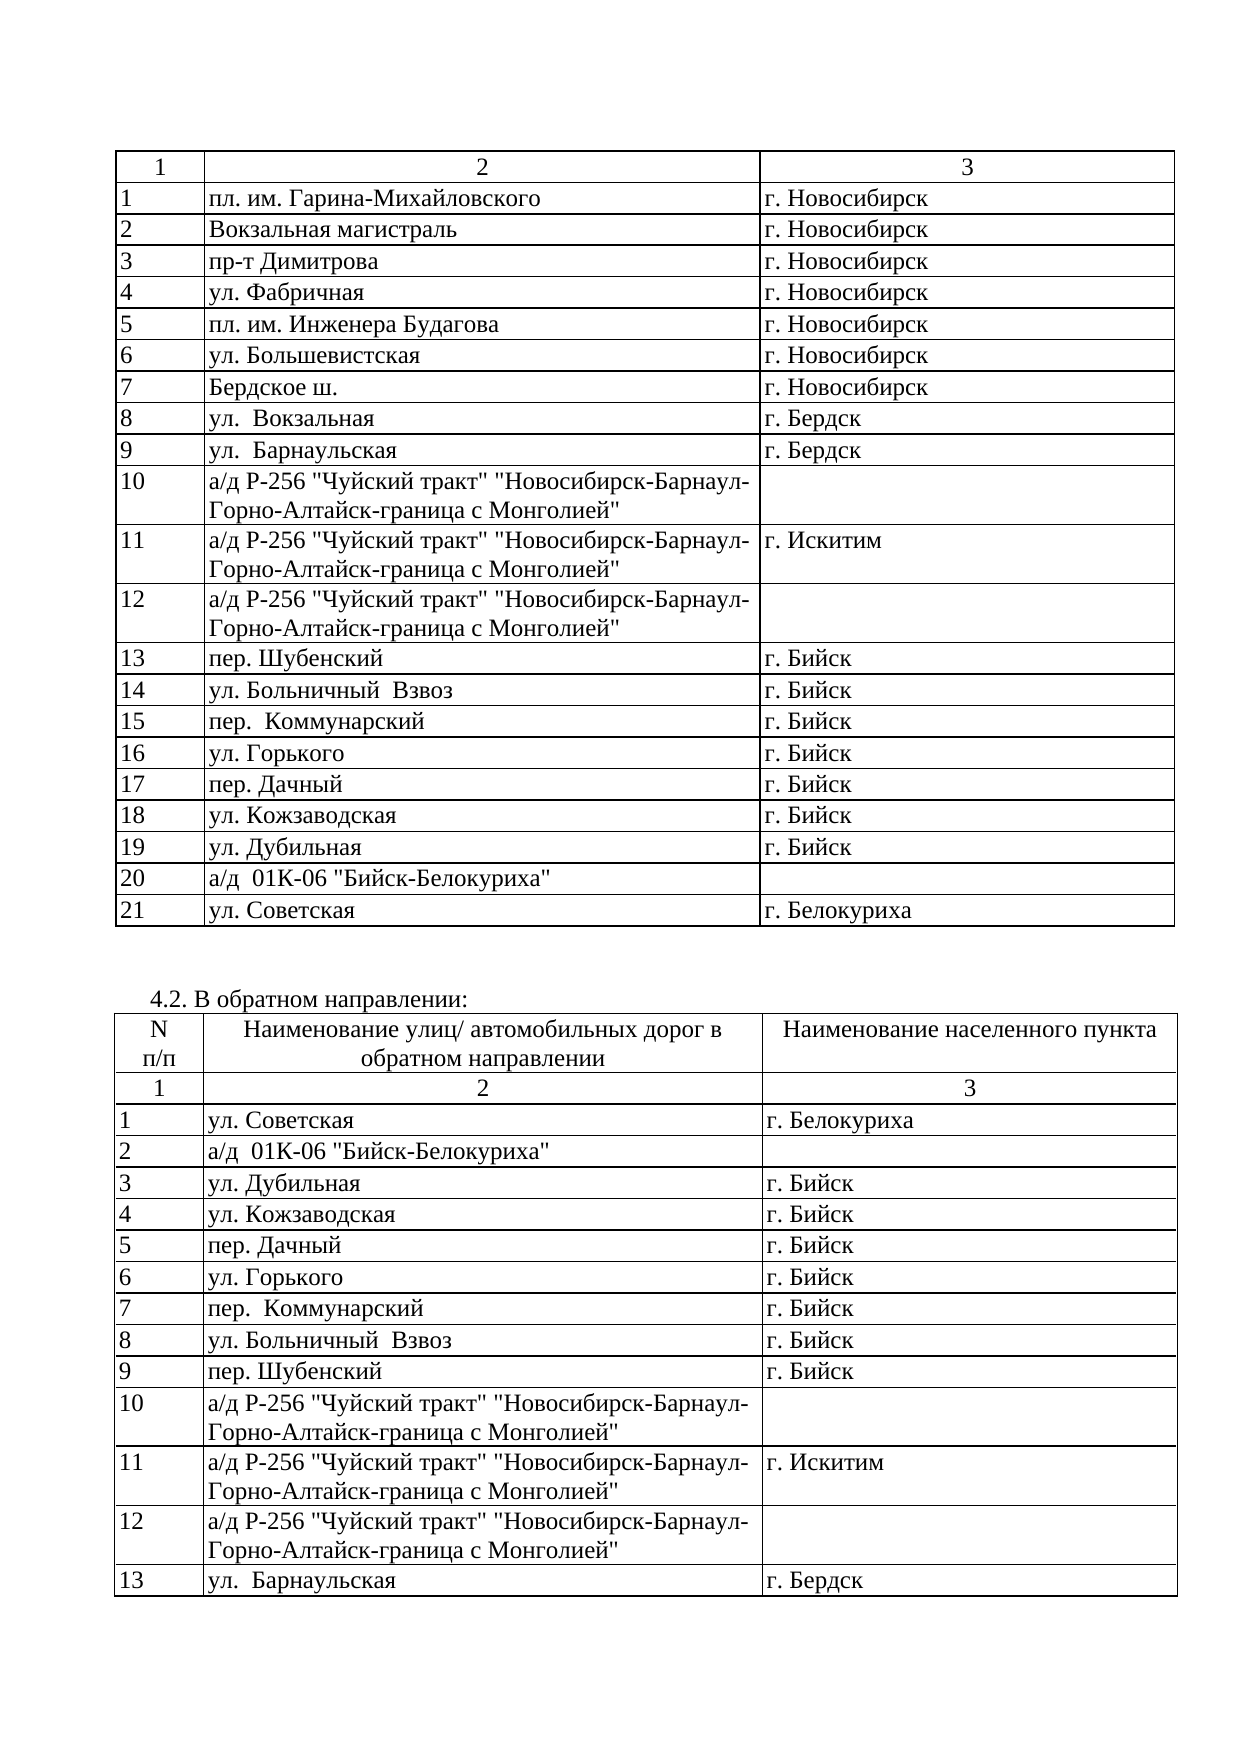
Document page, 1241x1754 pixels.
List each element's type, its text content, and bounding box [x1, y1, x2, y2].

table_cell ул. Дубильная [205, 832, 759, 862]
table_cell 5 [115, 1230, 203, 1261]
table_header N п/п [115, 1014, 203, 1072]
table_cell 16 [117, 738, 204, 768]
table_cell а/д Р-256 "Чуйский тракт" "Новосибирск-Барнаул-Горно-Алтайск-граница с Монголией" [205, 466, 759, 524]
table_cell пер. Шубенский [204, 1357, 762, 1386]
table_cell а/д Р-256 "Чуйский тракт" "Новосибирск-Барнаул-Горно-Алтайск-граница с Монголией" [205, 525, 759, 583]
table_cell 4 [115, 1199, 203, 1229]
table_cell г. Белокуриха [761, 895, 1174, 925]
table_cell г. Новосибирск [761, 277, 1174, 307]
table_cell [763, 1386, 1177, 1445]
table_cell г. Бийск [763, 1292, 1177, 1323]
table_cell ул. Горького [204, 1262, 762, 1292]
table_cell 9 [117, 435, 204, 464]
table_cell [763, 1135, 1177, 1166]
table_cell ул. Горького [205, 738, 759, 768]
table_cell Вокзальная магистраль [205, 215, 759, 244]
table_cell а/д Р-256 "Чуйский тракт" "Новосибирск-Барнаул-Горно-Алтайск-граница с Монголией" [204, 1388, 762, 1445]
table_cell ул. Фабричная [205, 277, 759, 307]
table_cell а/д 01К-06 "Бийск-Белокуриха" [204, 1136, 762, 1166]
table_cell 18 [117, 801, 204, 831]
table_cell г. Новосибирск [761, 372, 1174, 402]
table_cell 9 [115, 1356, 203, 1386]
table_cell г. Искитим [761, 525, 1174, 583]
table_cell 10 [117, 466, 204, 524]
table_cell 7 [117, 372, 204, 402]
table_cell 1 [117, 152, 204, 181]
table_cell а/д Р-256 "Чуйский тракт" "Новосибирск-Барнаул-Горно-Алтайск-граница с Монголией" [204, 1506, 762, 1563]
table_cell г. Новосибирск [761, 309, 1174, 339]
table_cell пер. Дачный [205, 769, 759, 799]
table_cell 6 [117, 340, 204, 370]
table_cell 8 [115, 1325, 203, 1355]
table_cell 14 [117, 675, 204, 705]
table_cell 3 [117, 246, 204, 276]
table_cell пл. им. Инженера Будагова [205, 309, 759, 339]
table_cell 21 [117, 895, 204, 925]
table_cell [761, 864, 1174, 893]
table_cell 1 [115, 1104, 203, 1135]
table_cell г. Новосибирск [761, 183, 1174, 213]
table_cell г. Бийск [763, 1324, 1177, 1355]
table_cell а/д Р-256 "Чуйский тракт" "Новосибирск-Барнаул-Горно-Алтайск-граница с Монголией" [205, 584, 759, 642]
table_cell [761, 584, 1174, 642]
text 4.2. В обратном направлении: [150, 984, 1090, 1013]
table_cell 11 [117, 525, 204, 583]
table_cell 1 [115, 1073, 203, 1103]
table_cell 12 [117, 584, 204, 642]
table_cell 4 [117, 277, 204, 307]
table_cell ул. Советская [205, 895, 759, 925]
table_cell г. Бийск [761, 801, 1174, 831]
table_cell г. Бийск [763, 1355, 1177, 1386]
table_cell ул. Барнаульская [205, 435, 759, 464]
table_cell г. Бийск [763, 1198, 1177, 1229]
table_cell пл. им. Гарина-Михайловского [205, 183, 759, 213]
table_cell 3 [761, 152, 1174, 181]
table_header Наименование улиц/ автомобильных дорог в обратном направлении [204, 1014, 762, 1072]
table_cell г. Новосибирск [761, 340, 1174, 370]
table_cell г. Новосибирск [761, 246, 1174, 276]
table_cell пер. Шубенский [205, 643, 759, 673]
table_cell ул. Барнаульская [204, 1565, 762, 1595]
table_cell 2 [205, 152, 759, 181]
table_cell пер. Коммунарский [205, 706, 759, 736]
table_cell пер. Коммунарский [204, 1294, 762, 1323]
table_cell г. Бийск [761, 832, 1174, 862]
table_cell ул. Вокзальная [205, 403, 759, 433]
table_cell а/д 01К-06 "Бийск-Белокуриха" [205, 864, 759, 893]
table_cell ул. Дубильная [204, 1168, 762, 1198]
table_cell 7 [115, 1293, 203, 1323]
table_cell 5 [117, 309, 204, 339]
table_cell г. Белокуриха [763, 1103, 1177, 1135]
table_cell г. Новосибирск [761, 215, 1174, 244]
table_cell 3 [763, 1072, 1177, 1103]
table_cell 2 [117, 215, 204, 244]
table_cell 12 [115, 1506, 203, 1563]
table_cell пер. Дачный [204, 1231, 762, 1261]
table_cell г. Бийск [763, 1261, 1177, 1292]
table_cell ул. Большевистская [205, 340, 759, 370]
table_cell 17 [117, 769, 204, 799]
table_cell 8 [117, 403, 204, 433]
table_cell 2 [115, 1136, 203, 1166]
table_cell г. Бийск [761, 643, 1174, 673]
table_cell г. Бийск [763, 1229, 1177, 1261]
table_cell ул. Советская [204, 1105, 762, 1135]
table_cell г. Бердск [763, 1564, 1177, 1595]
table_cell пр-т Димитрова [205, 246, 759, 276]
table_cell ул. Больничный Взвоз [205, 675, 759, 705]
table_cell 13 [117, 643, 204, 673]
table_cell 13 [115, 1565, 203, 1595]
table_cell г. Бердск [761, 435, 1174, 464]
table_cell ул. Кожзаводская [204, 1199, 762, 1229]
table_header Наименование населенного пункта [763, 1014, 1177, 1072]
table_cell 1 [117, 183, 204, 213]
table_cell 2 [204, 1073, 762, 1103]
table_cell ул. Кожзаводская [205, 801, 759, 831]
table_cell 19 [117, 832, 204, 862]
table_cell 11 [115, 1446, 203, 1504]
table_cell 20 [117, 864, 204, 893]
table_cell г. Бердск [761, 403, 1174, 433]
table_cell ул. Больничный Взвоз [204, 1325, 762, 1355]
table_cell 15 [117, 706, 204, 736]
table_cell г. Бийск [761, 675, 1174, 705]
table_cell 6 [115, 1262, 203, 1292]
table_cell 10 [115, 1388, 203, 1445]
table_cell а/д Р-256 "Чуйский тракт" "Новосибирск-Барнаул-Горно-Алтайск-граница с Монголией" [204, 1447, 762, 1504]
table_cell Бердское ш. [205, 372, 759, 402]
table_cell [763, 1505, 1177, 1563]
table_cell [761, 466, 1174, 524]
table_cell г. Бийск [761, 738, 1174, 768]
table_cell 3 [115, 1167, 203, 1198]
table_cell г. Бийск [761, 706, 1174, 736]
table_cell г. Искитим [763, 1445, 1177, 1504]
table_cell г. Бийск [761, 769, 1174, 799]
table_cell г. Бийск [763, 1166, 1177, 1198]
